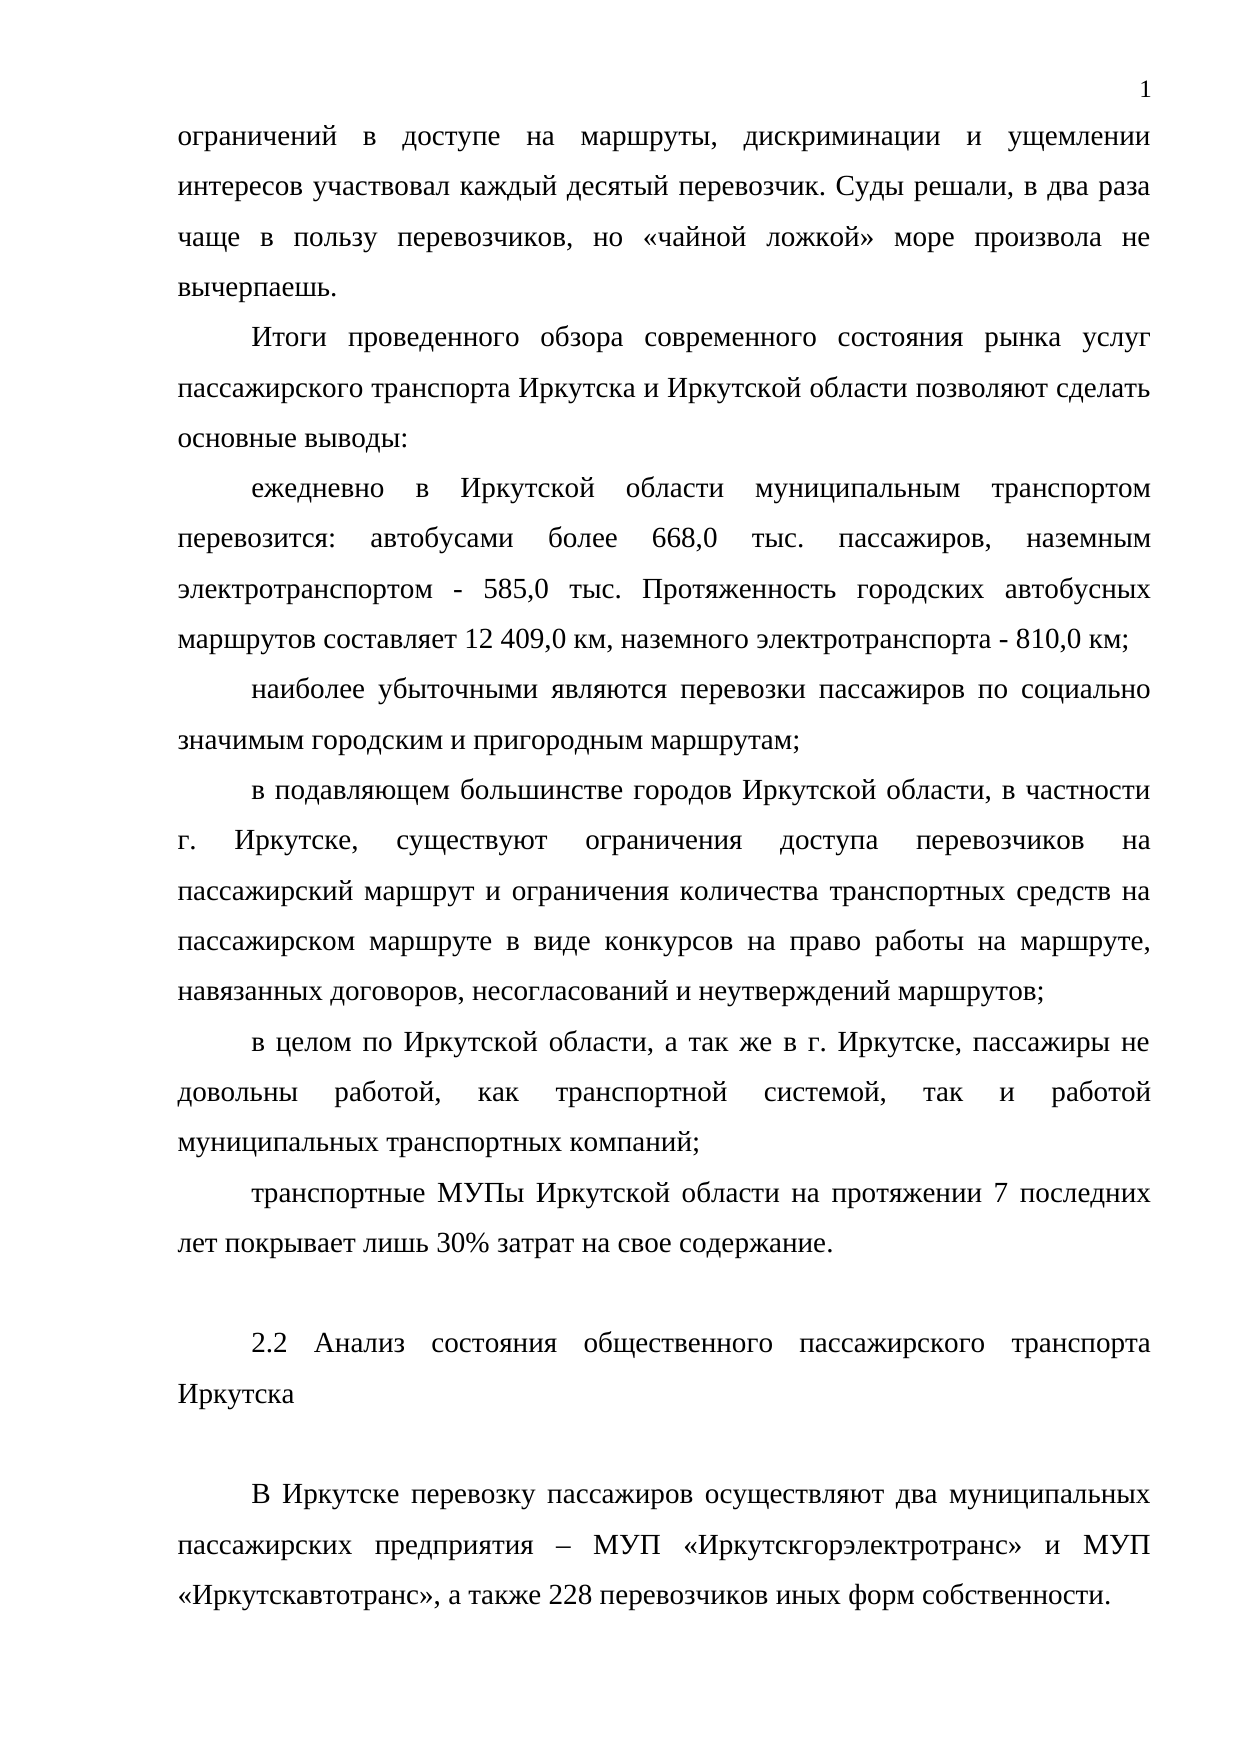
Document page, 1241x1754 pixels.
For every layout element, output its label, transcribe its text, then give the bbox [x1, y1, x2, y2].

text в подавляющем большинстве городов Иркутской области, в частности г. Иркутске, существуют ограничения доступа перевозчиков на пассажирский маршрут и ограничения количества транспортных средств на пассажирском маршруте в виде конкурсов на право работы на маршруте, навязанных договоров, несогласований и неутверждений маршрутов; [177, 772, 1152, 1007]
text в целом по Иркутской области, а так же в г. Иркутске, пассажиры не довольны работой, как транспортной системой, так и работой муниципальных транспортных компаний; [177, 1024, 1152, 1158]
text наиболее убыточными являются перевозки пассажиров по социально значимым городским и пригородным маршрутам; [177, 672, 1152, 755]
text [177, 118, 1152, 303]
text В Иркутске перевозку пассажиров осуществляют два муниципальных пассажирских предприятия – МУП «Иркутскгорэлектротранс» и МУП «Иркутскавтотранс», а также 228 перевозчиков иных форм собственности. [177, 1477, 1152, 1611]
text ежедневно в Иркутской области муниципальным транспортом перевозится: автобусами более 668,0 тыс. пассажиров, наземным электротранспортом - 585,0 тыс. Протяженность городских автобусных маршрутов составляет , наземного электротранспорта - ; [177, 470, 1152, 655]
text транспортные МУПы Иркутской области на протяжении 7 последних лет покрывает лишь 30% затрат на свое содержание. [177, 1175, 1152, 1258]
text Итоги проведенного обзора современного состояния рынка услуг пассажирского транспорта Иркутска и Иркутской области позволяют сделать основные выводы: [177, 319, 1152, 453]
text 2.2 Анализ состояния общественного пассажирского транспорта Иркутска [177, 1326, 1152, 1409]
